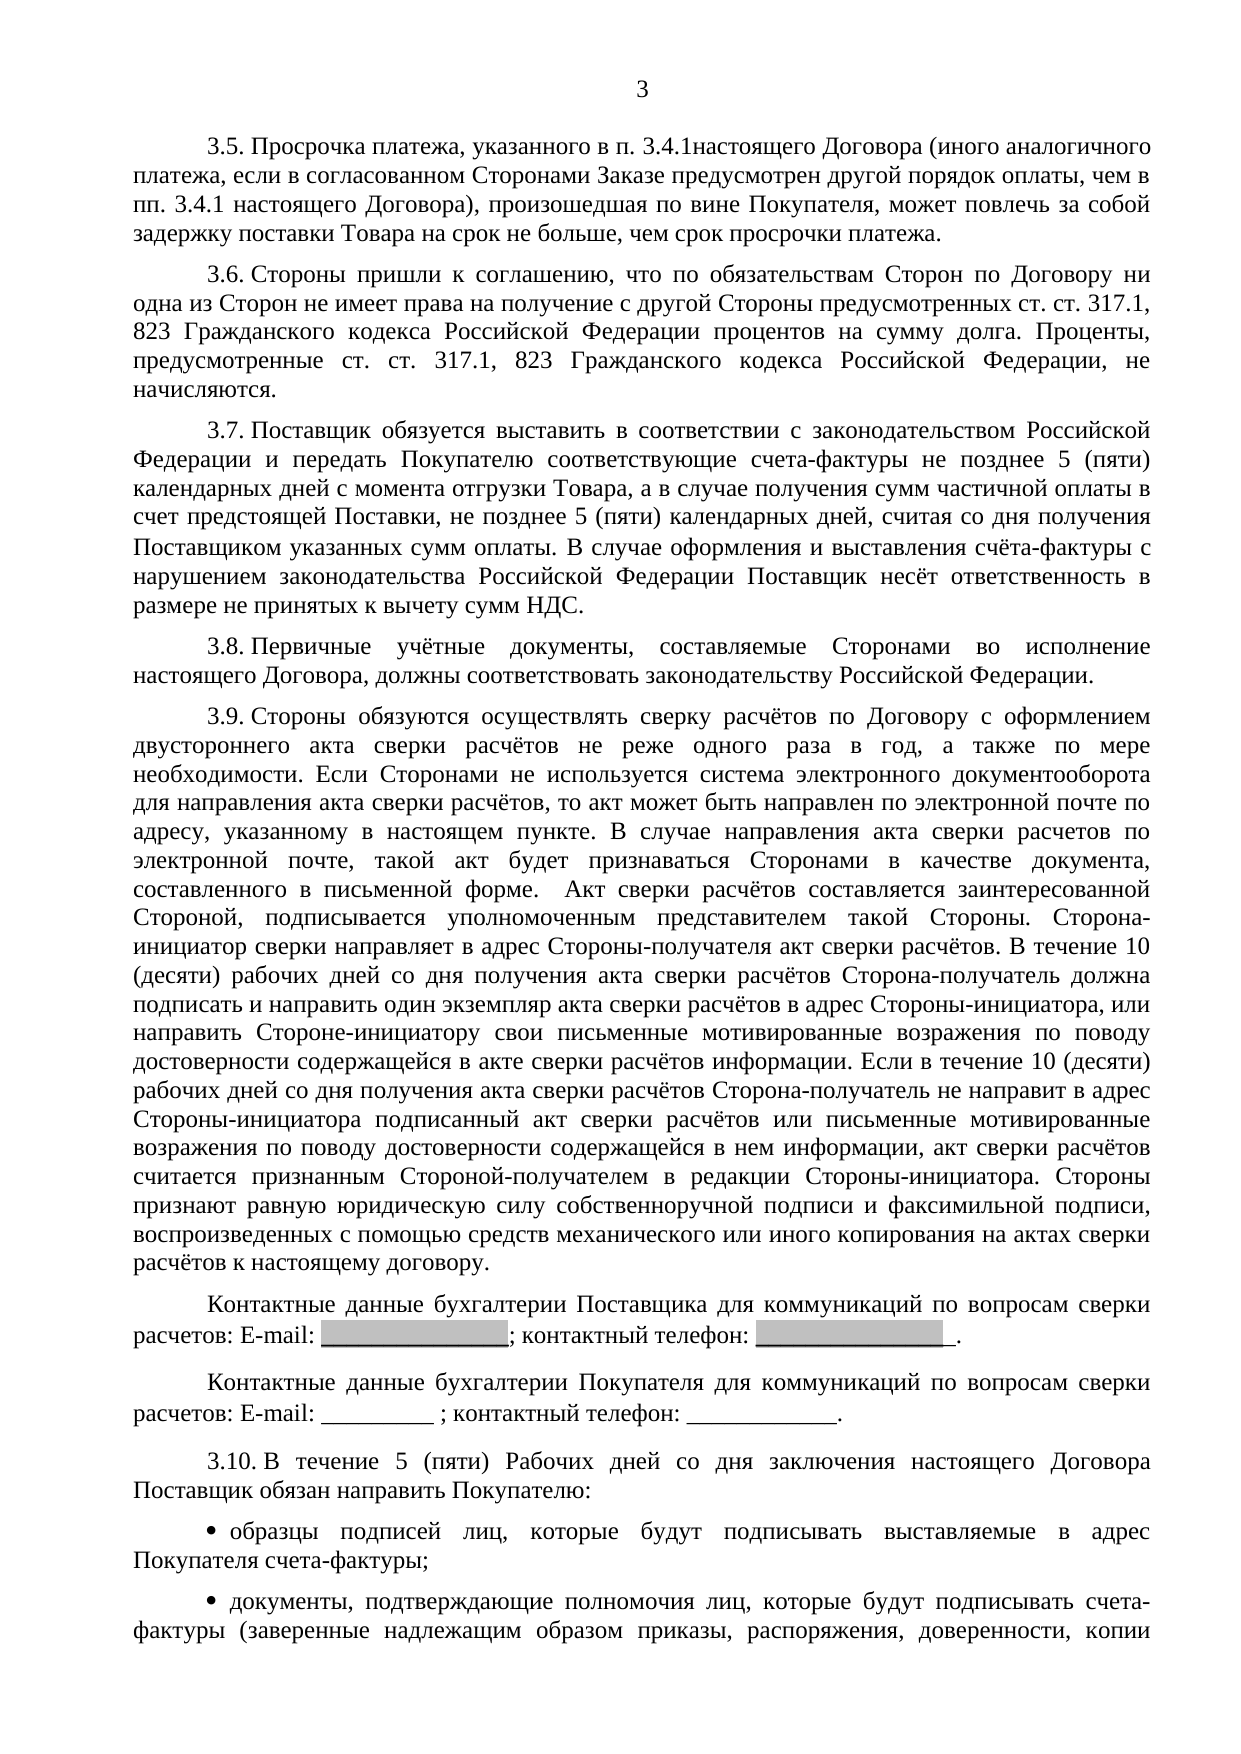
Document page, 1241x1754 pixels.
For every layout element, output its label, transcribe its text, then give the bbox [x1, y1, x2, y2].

text Контактные данные бухгалтерии Покупателя для коммуникаций по вопросам сверки расчетов: E-mail: _________ ; контактный телефон: ____________. [133, 1367, 1152, 1427]
list Поставщик обязуется выставить в соответствии с законодательством Российской Федерации и передать Покупателю соответствующие счета-фактуры не позднее 5 (пяти) календарных дней с момента отгрузки Товара, а в случае получения сумм частичной оплаты в счет предстоящей Поставки, не позднее 5 (пяти) календарных дней, считая со дня получения Поставщиком указанных сумм оплаты. В случае оформления и выставления счёта-фактуры с нарушением законодательства Российской Федерации Поставщик несёт ответственность в размере не принятых к вычету сумм НДС. [133, 415, 1152, 619]
list образцы подписей лиц, которые будут подписывать выставляемые в адрес Покупателя счета-фактуры; [133, 1516, 1152, 1574]
list Первичные учётные документы, составляемые Сторонами во исполнение настоящего Договора, должны соответствовать законодательству Российской Федерации. [133, 631, 1152, 689]
list Просрочка платежа, указанного в п. 3.4.1настоящего Договора (иного аналогичного платежа, если в согласованном Сторонами Заказе предусмотрен другой порядок оплаты, чем в пп. 3.4.1 настоящего Договора), произошедшая по вине Покупателя, может повлечь за собой задержку поставки Товара на срок не больше, чем срок просрочки платежа. [133, 131, 1152, 246]
text Контактные данные бухгалтерии Поставщика для коммуникаций по вопросам сверки расчетов: E-mail: _______________; контактный телефон: ________________. [133, 1289, 1152, 1348]
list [133, 1586, 1152, 1644]
list В течение 5 (пяти) Рабочих дней со дня заключения настоящего Договора Поставщик обязан направить Покупателю: [133, 1446, 1152, 1504]
list Стороны обязуются осуществлять сверку расчётов по Договору с оформлением двустороннего акта сверки расчётов не реже одного раза в год, а также по мере необходимости. Если Сторонами не используется система электронного документооборота для направления акта сверки расчётов, то акт может быть направлен по электронной почте по адресу, указанному в настоящем пункте. В случае направления акта сверки расчетов по электронной почте, такой акт будет признаваться Сторонами в качестве документа, составленного в письменной форме. Акт сверки расчётов составляется заинтересованной Стороной, подписывается уполномоченным представителем такой Стороны. Сторона-инициатор сверки направляет в адрес Стороны-получателя акт сверки расчётов. В течение 10 (десяти) рабочих дней со дня получения акта сверки расчётов Сторона-получатель должна подписать и направить один экземпляр акта сверки расчётов в адрес Стороны-инициатора, или направить Стороне-инициатору свои письменные мотивированные возражения по поводу достоверности содержащейся в акте сверки расчётов информации. Если в течение 10 (десяти) рабочих дней со дня получения акта сверки расчётов Сторона-получатель не направит в адрес Стороны-инициатора подписанный акт сверки расчётов или письменные мотивированные возражения по поводу достоверности содержащейся в нем информации, акт сверки расчётов считается признанным Стороной-получателем в редакции Стороны-инициатора. Стороны признают равную юридическую силу собственноручной подписи и факсимильной подписи, воспроизведенных с помощью средств механического или иного копирования на актах сверки расчётов к настоящему договору. [133, 701, 1152, 1276]
list Стороны пришли к соглашению, что по обязательствам Сторон по Договору ни одна из Сторон не имеет права на получение с другой Стороны предусмотренных ст. ст. 317.1, 823 Гражданского кодекса Российской Федерации процентов на сумму долга. Проценты, предусмотренные ст. ст. 317.1, 823 Гражданского кодекса Российской Федерации, не начисляются. [133, 259, 1152, 403]
